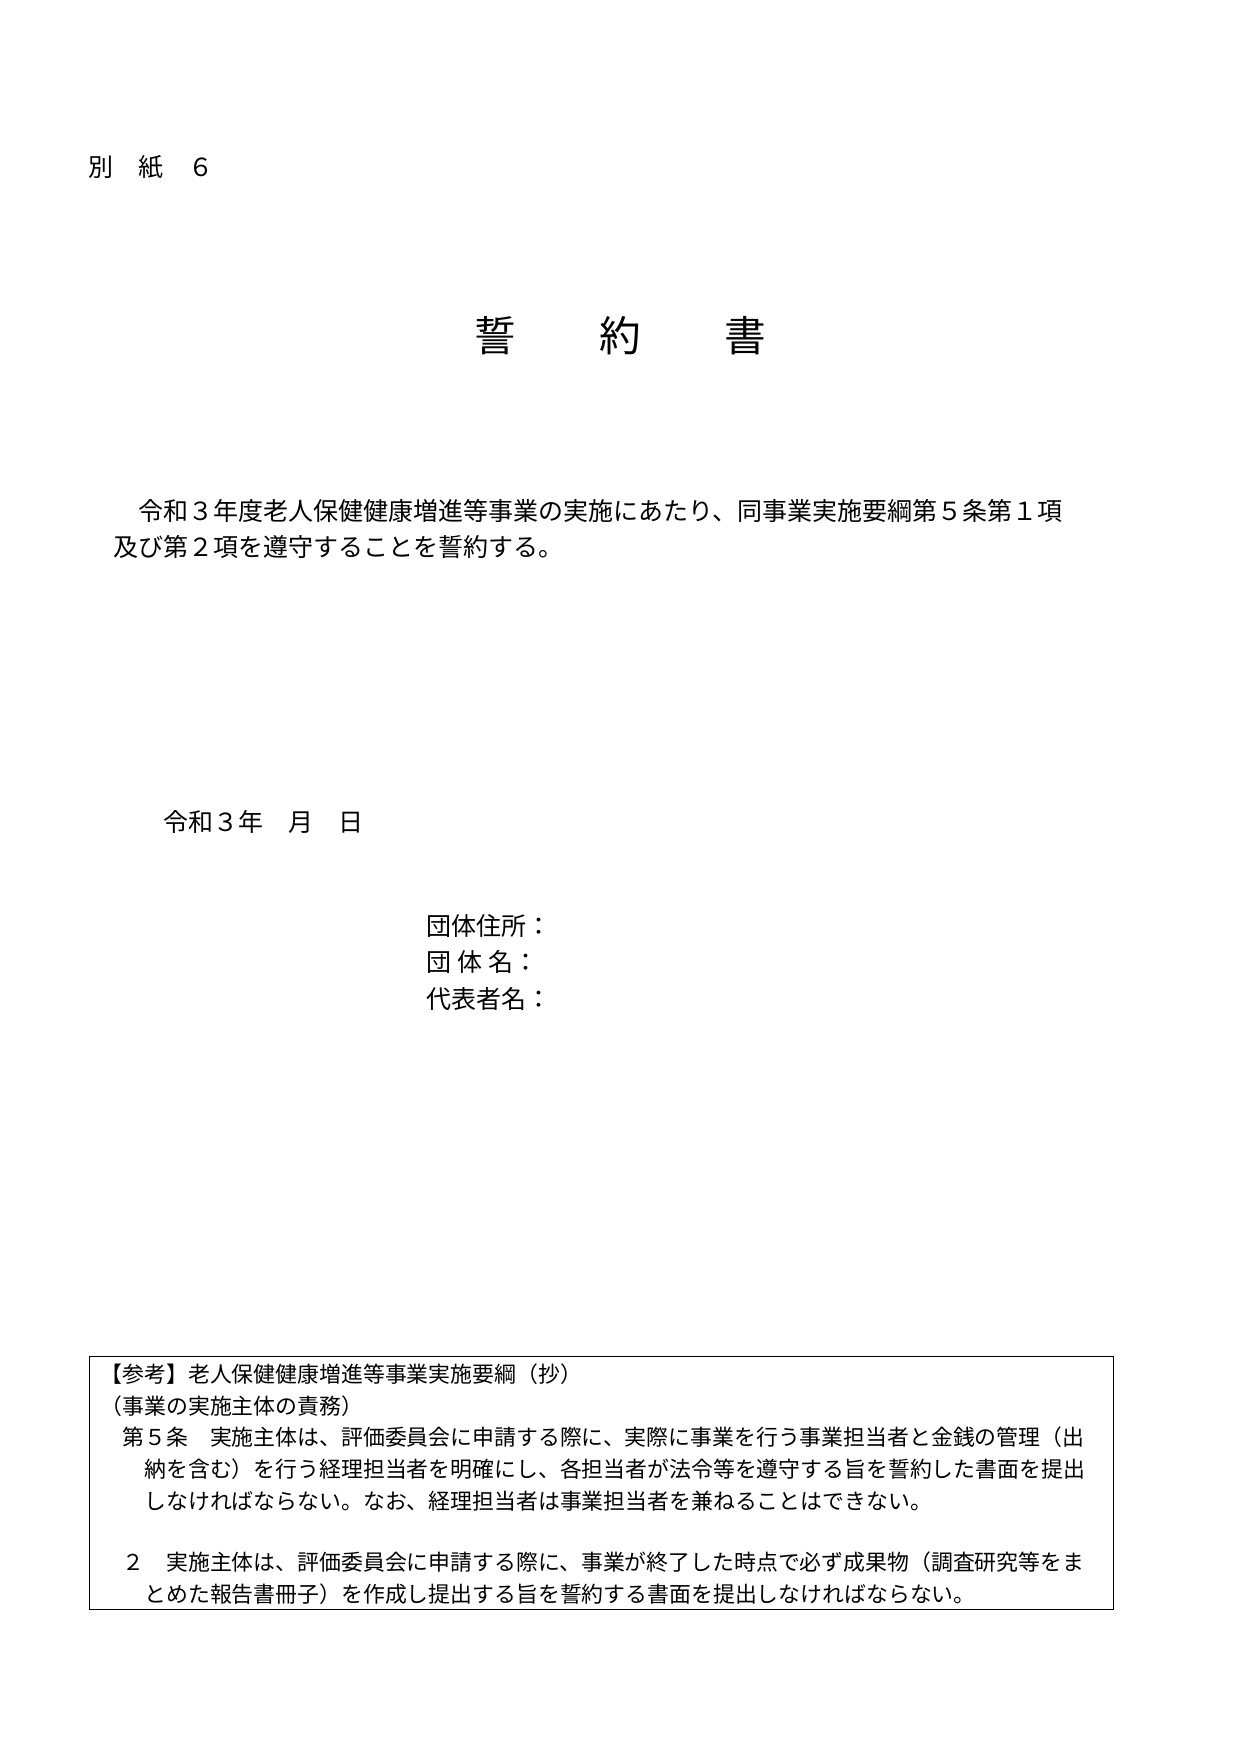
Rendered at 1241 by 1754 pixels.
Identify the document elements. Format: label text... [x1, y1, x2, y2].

text 誓 約 書 [89, 303, 1152, 364]
text 及び第２項を遵守することを誓約する。 [89, 528, 1152, 564]
text 代表者名： [89, 979, 1152, 1015]
text 令和３年度老人保健健康増進等事業の実施にあたり、同事業実施要綱第５条第１項 [89, 491, 1152, 528]
text 団体住所： [89, 907, 1152, 943]
text 令和３年 月 日 [89, 802, 1152, 838]
text 別 紙 ６ [89, 148, 1152, 184]
text 団体名： [89, 943, 1152, 979]
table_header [90, 1357, 1113, 1608]
